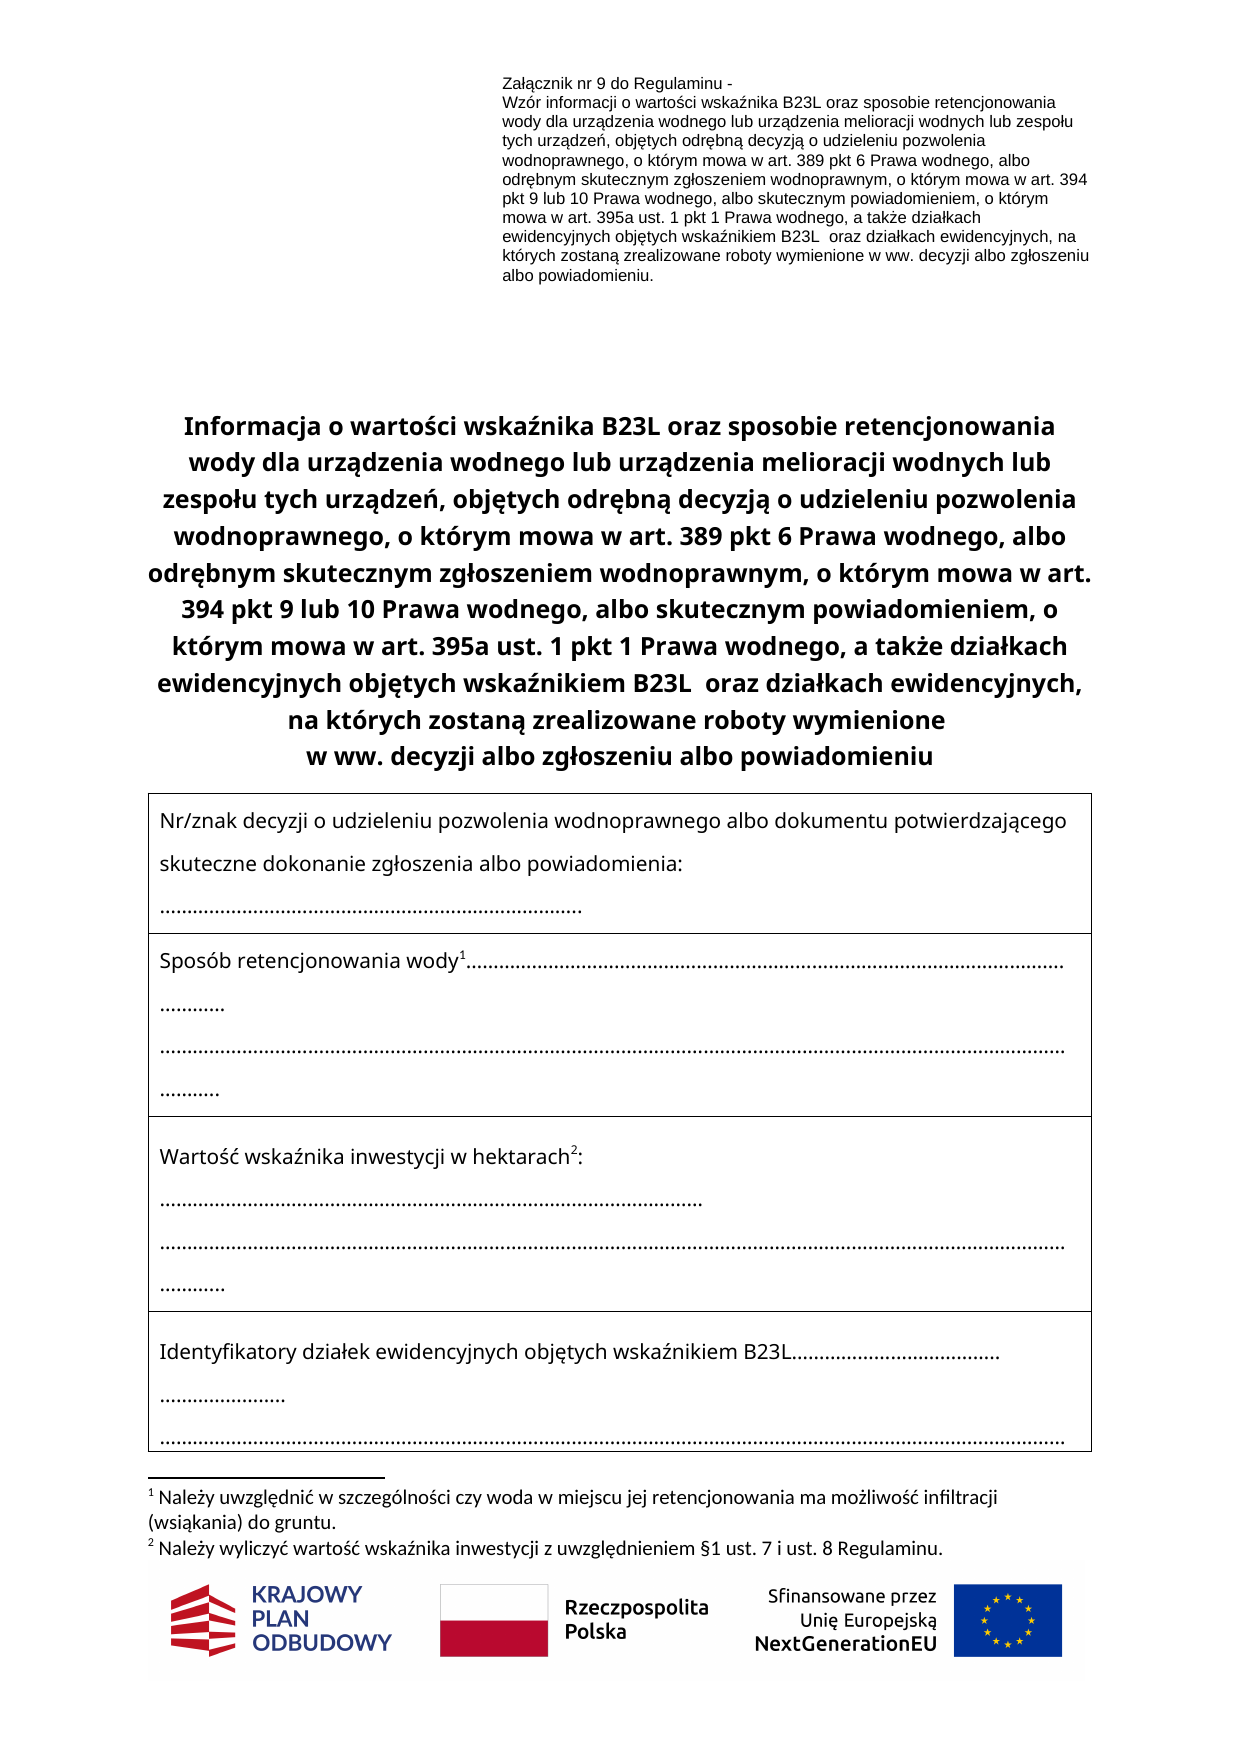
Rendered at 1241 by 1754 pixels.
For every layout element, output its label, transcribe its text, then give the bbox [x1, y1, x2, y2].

table_cell Identyfikatory działek ewidencyjnych objętych wskaźnikiem B23L………………………………..………………….. …………………………………………………………………………………………………………………………………………………………... [149, 1312, 1091, 1451]
table_header Nr/znak decyzji o udzieleniu pozwolenia wodnoprawnego albo dokumentu potwierdzającego skuteczne dokonanie zgłoszenia albo powiadomienia:………………………………………………………………….. [149, 794, 1091, 933]
text Informacja o wartości wskaźnika B23L oraz sposobie retencjonowania wody dla urządzenia wodnego lub urządzenia melioracji wodnych lub zespołu tych urządzeń, objętych odrębną decyzją o udzieleniu pozwolenia wodnoprawnego, o którym mowa w art. 389 pkt 6 Prawa wodnego, albo odrębnym skutecznym zgłoszeniem wodnoprawnym, o którym mowa w art. 394 pkt 9 lub 10 Prawa wodnego, albo skutecznym powiadomieniem, o którym mowa w art. 395a ust. 1 pkt 1 Prawa wodnego, a także działkach ewidencyjnych objętych wskaźnikiem B23L oraz działkach ewidencyjnych, na których zostaną zrealizowane roboty wymienione w ww. decyzji albo zgłoszeniu albo powiadomieniu [148, 408, 1093, 773]
picture [147, 1560, 1085, 1681]
table_cell Wartość wskaźnika inwestycji w hektarach:……………………………………………………………………………………… …………………………………………………………………………………………………………………………………………………………... [149, 1117, 1091, 1311]
table_cell Sposób retencjonowania wody……………………………………………………………………………………………….………… ………………………………………………………………………………………………………………………………………………………….. [149, 934, 1091, 1116]
